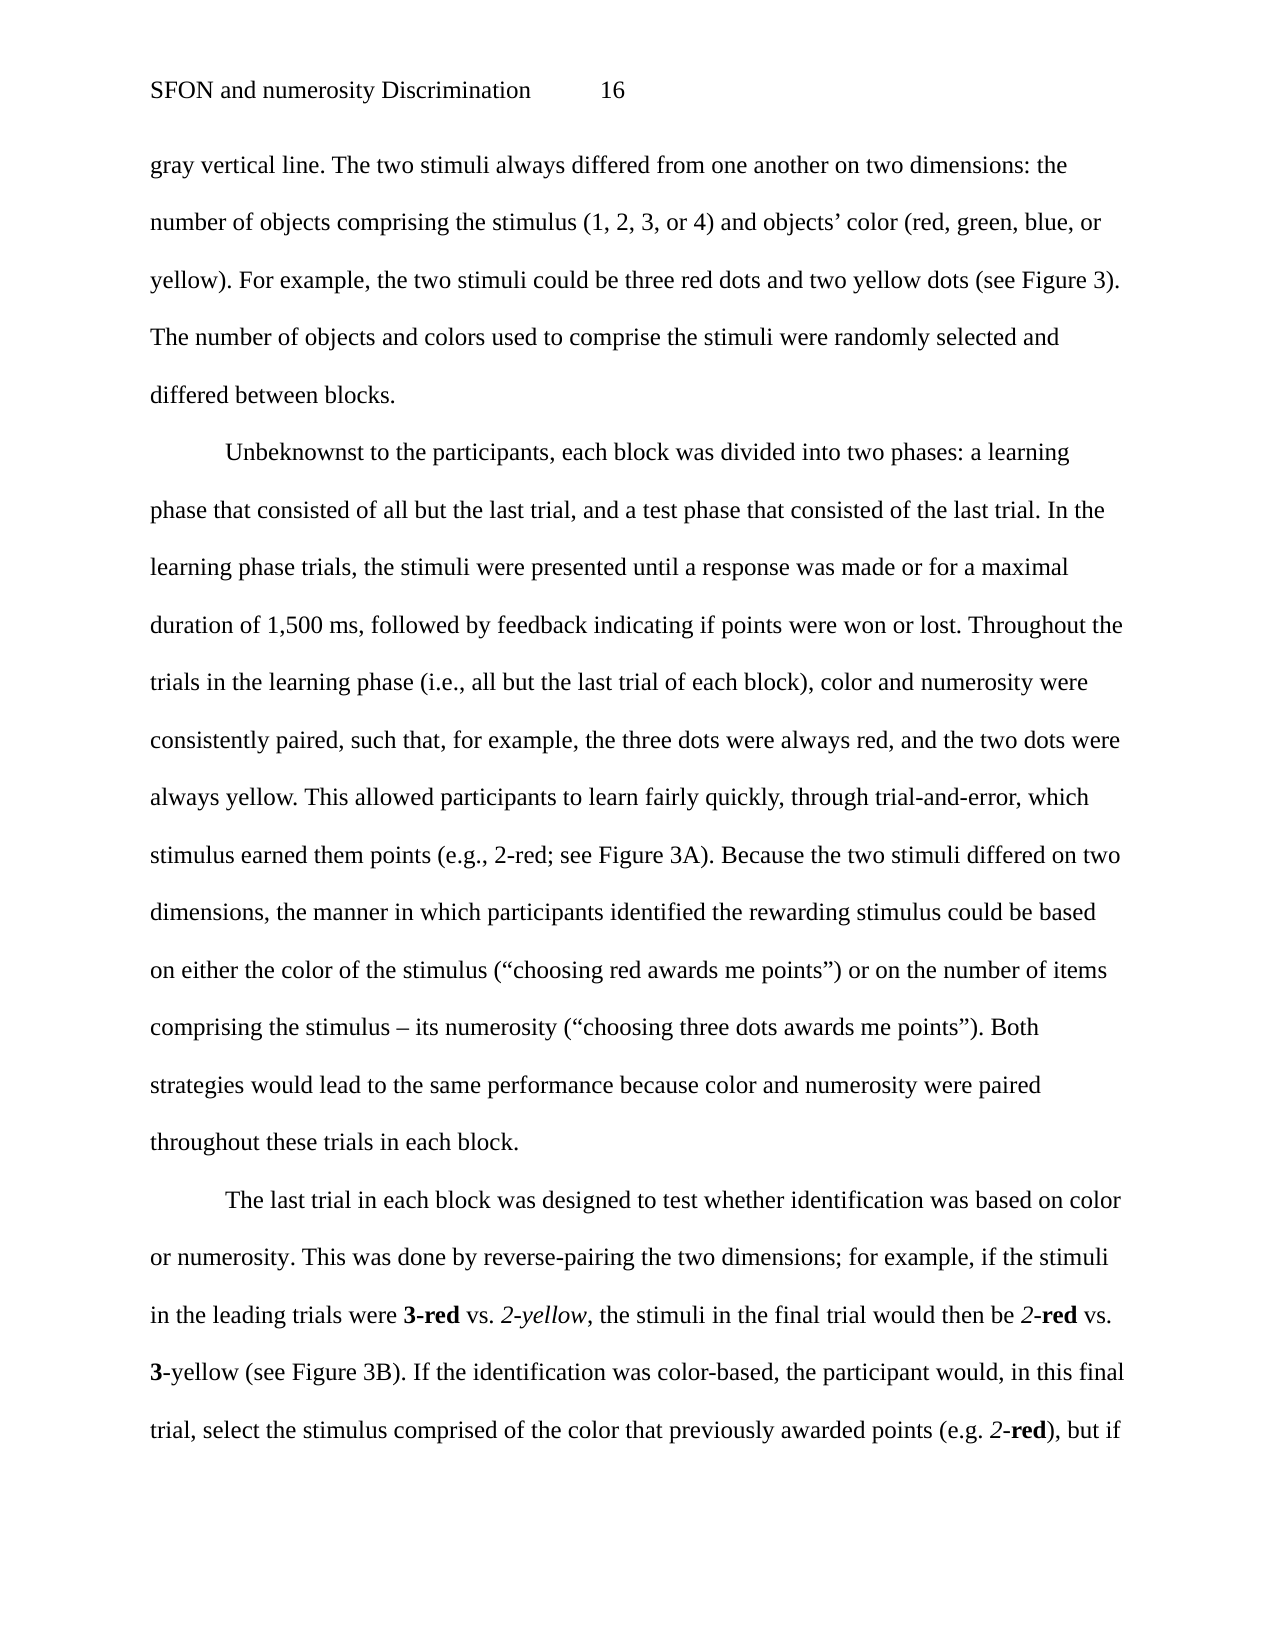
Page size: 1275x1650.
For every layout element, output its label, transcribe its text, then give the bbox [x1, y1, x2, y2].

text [150, 150, 1125, 409]
text Unbeknownst to the participants, each block was divided into two phases: a learning phase that consisted of all but the last trial, and a test phase that consisted of the last trial. In the learning phase trials, the stimuli were presented until a response was made or for a maximal duration of 1,500 ms, followed by feedback indicating if points were won or lost. Throughout the trials in the learning phase (i.e., all but the last trial of each block), color and numerosity were consistently paired, such that, for example, the three dots were always red, and the two dots were always yellow. This allowed participants to learn fairly quickly, through trial-and-error, which stimulus earned them points (e.g., 2-red; see Figure 3A). Because the two stimuli differed on two dimensions, the manner in which participants identified the rewarding stimulus could be based on either the color of the stimulus (“choosing red awards me points”) or on the number of items comprising the stimulus – its numerosity (“choosing three dots awards me points”). Both strategies would lead to the same performance because color and numerosity were paired throughout these trials in each block. [150, 437, 1125, 1156]
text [150, 1185, 1125, 1444]
